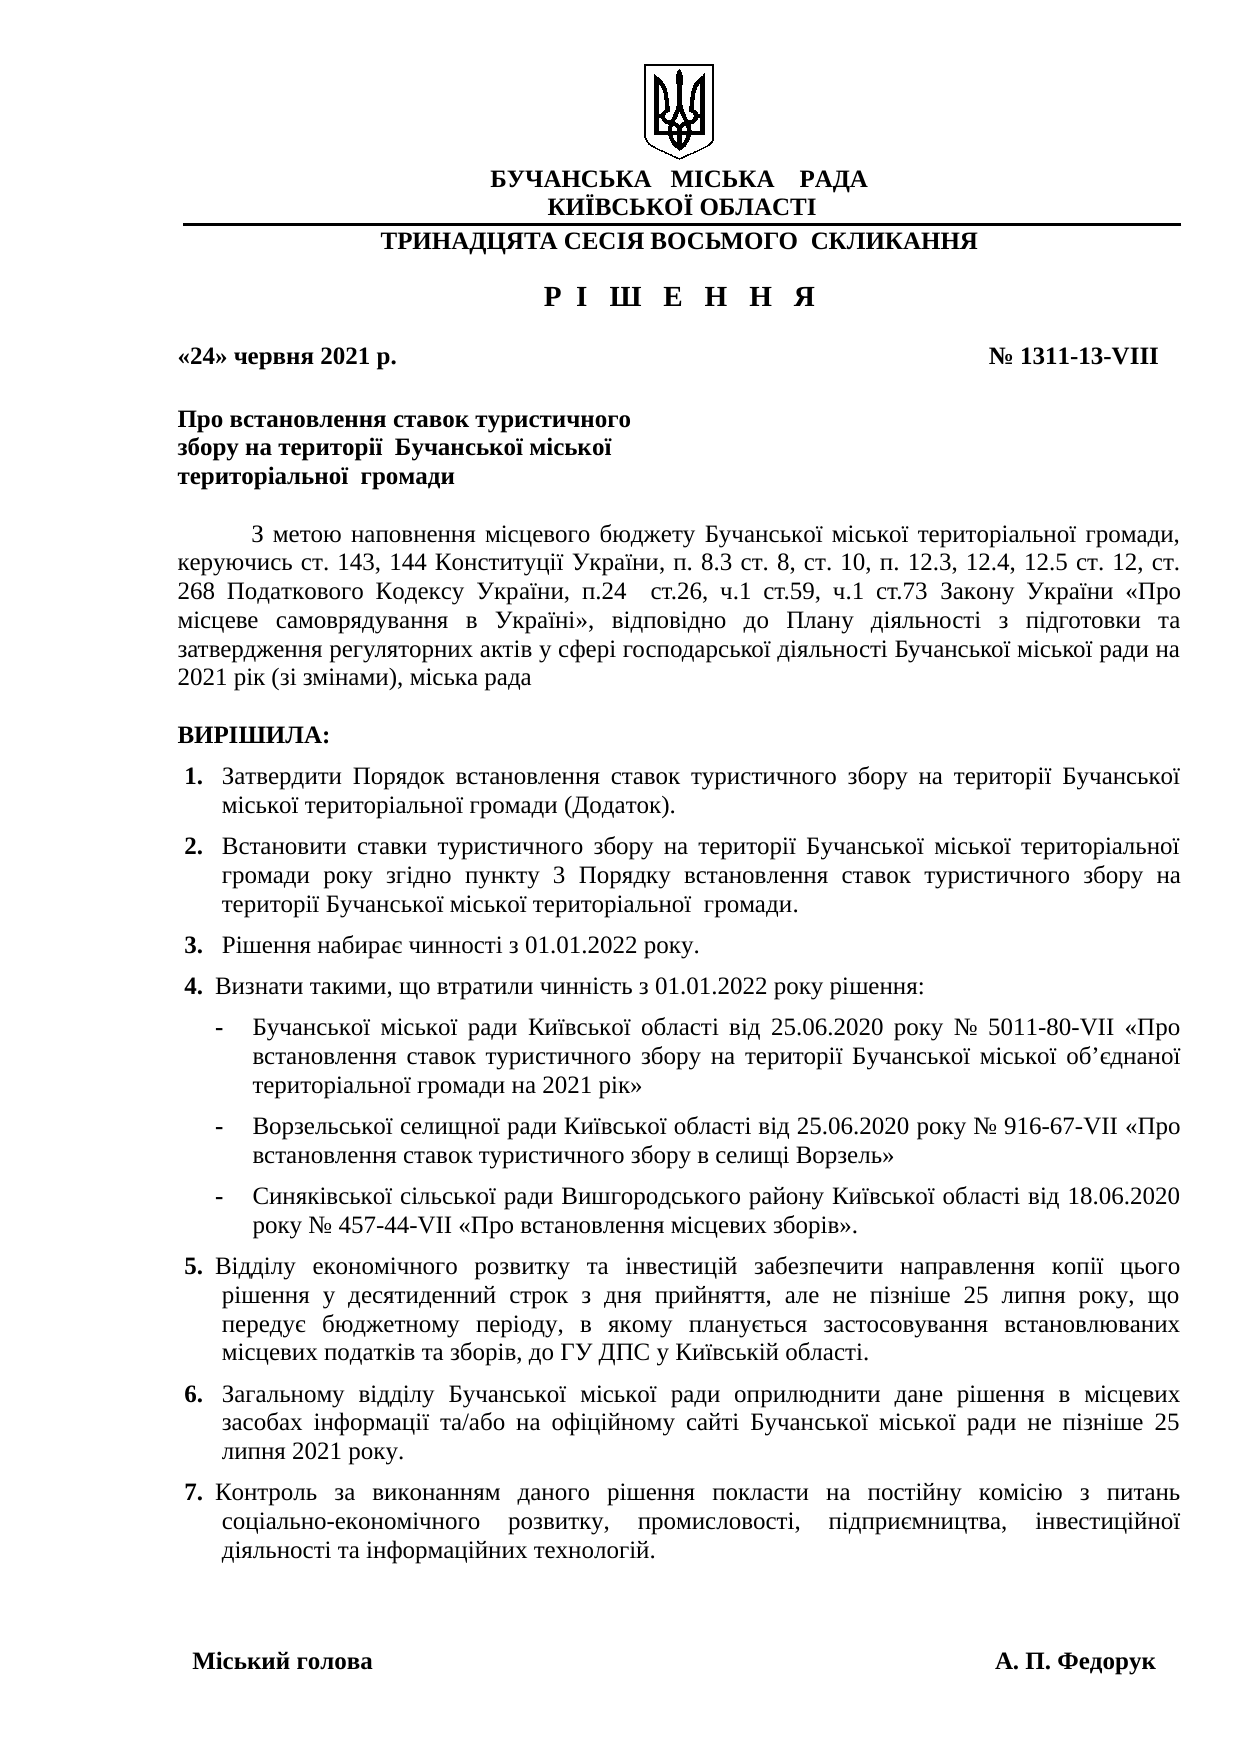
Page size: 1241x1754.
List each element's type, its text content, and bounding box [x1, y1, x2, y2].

list Рішення набирає чинності з 01.01.2022 року. [184, 930, 1181, 959]
text ТРИНАДЦЯТА СЕСІЯ ВОСЬМОГО СКЛИКАННЯ [177, 226, 1181, 255]
list Визнати такими, що втратили чинність з 01.01.2022 року рішення: [184, 971, 1181, 1000]
text КИЇВСЬКОЇ ОБЛАСТІ [183, 192, 1181, 223]
text Р І Ш Е Н Н Я [177, 279, 1181, 313]
text Про встановлення ставок туристичного збору на території Бучанської міської територіальної громади [177, 404, 650, 490]
list Ворзельської селищної ради Київської області від 25.06.2020 року № 916-67-VІІ «Про встановлення ставок туристичного збору в селищі Ворзель» [215, 1111, 1181, 1169]
list Відділу економічного розвитку та інвестицій забезпечити направлення копії цього рішення у десятиденний строк з дня прийняття, але не пізніше 25 липня року, що передує бюджетному періоду, в якому планується застосовування встановлюваних місцевих податків та зборів, до ГУ ДПС у Київській області. [184, 1251, 1181, 1366]
text ВИРІШИЛА: [177, 720, 1181, 749]
list Затвердити Порядок встановлення ставок туристичного збору на території Бучанської міської територіальної громади (Додаток). [184, 761, 1181, 819]
list Синяківської сільської ради Вишгородського району Київської області від 18.06.2020 року № 457-44-VII «Про встановлення місцевих зборів». [215, 1181, 1181, 1239]
list Загальному відділу Бучанської міської ради оприлюднити дане рішення в місцевих засобах інформації та/або на офіційному сайті Бучанської міської ради не пізніше 25 липня 2021 року. [184, 1379, 1181, 1465]
text З метою наповнення місцевого бюджету Бучанської міської територіальної громади, керуючись ст. 143, 144 Конституції України, п. 8.3 ст. 8, ст. 10, п. 12.3, 12.4, 12.5 ст. 12, ст. 268 Податкового Кодексу України, п.24 ст.26, ч.1 ст.59, ч.1 ст.73 Закону України «Про місцеве самоврядування в Україні», відповідно до Плану діяльності з підготовки та затвердження регуляторних актів у сфері господарської діяльності Бучанської міської ради на 2021 рік (зі змінами), міська рада [177, 519, 1181, 691]
text БУЧАНСЬКА МІСЬКА РАДА [177, 164, 1181, 192]
text «24» червня 2021 р. № 1311-13-VIII [177, 341, 1181, 370]
text Міський голова А. П. Федорук [192, 1646, 1211, 1675]
list Контроль за виконанням даного рішення покласти на постійну комісію з питань соціально-економічного розвитку, промисловості, підприємництва, інвестиційної діяльності та інформаційних технологій. [184, 1477, 1181, 1564]
list Бучанської міської ради Київської області від 25.06.2020 року № 5011-80-VII «Про встановлення ставок туристичного збору на території Бучанської міської об’єднаної територіальної громади на 2021 рік» [215, 1012, 1181, 1099]
list Встановити ставки туристичного збору на території Бучанської міської територіальної громади року згідно пункту 3 Порядку встановлення ставок туристичного збору на території Бучанської міської територіальної громади. [184, 831, 1181, 917]
